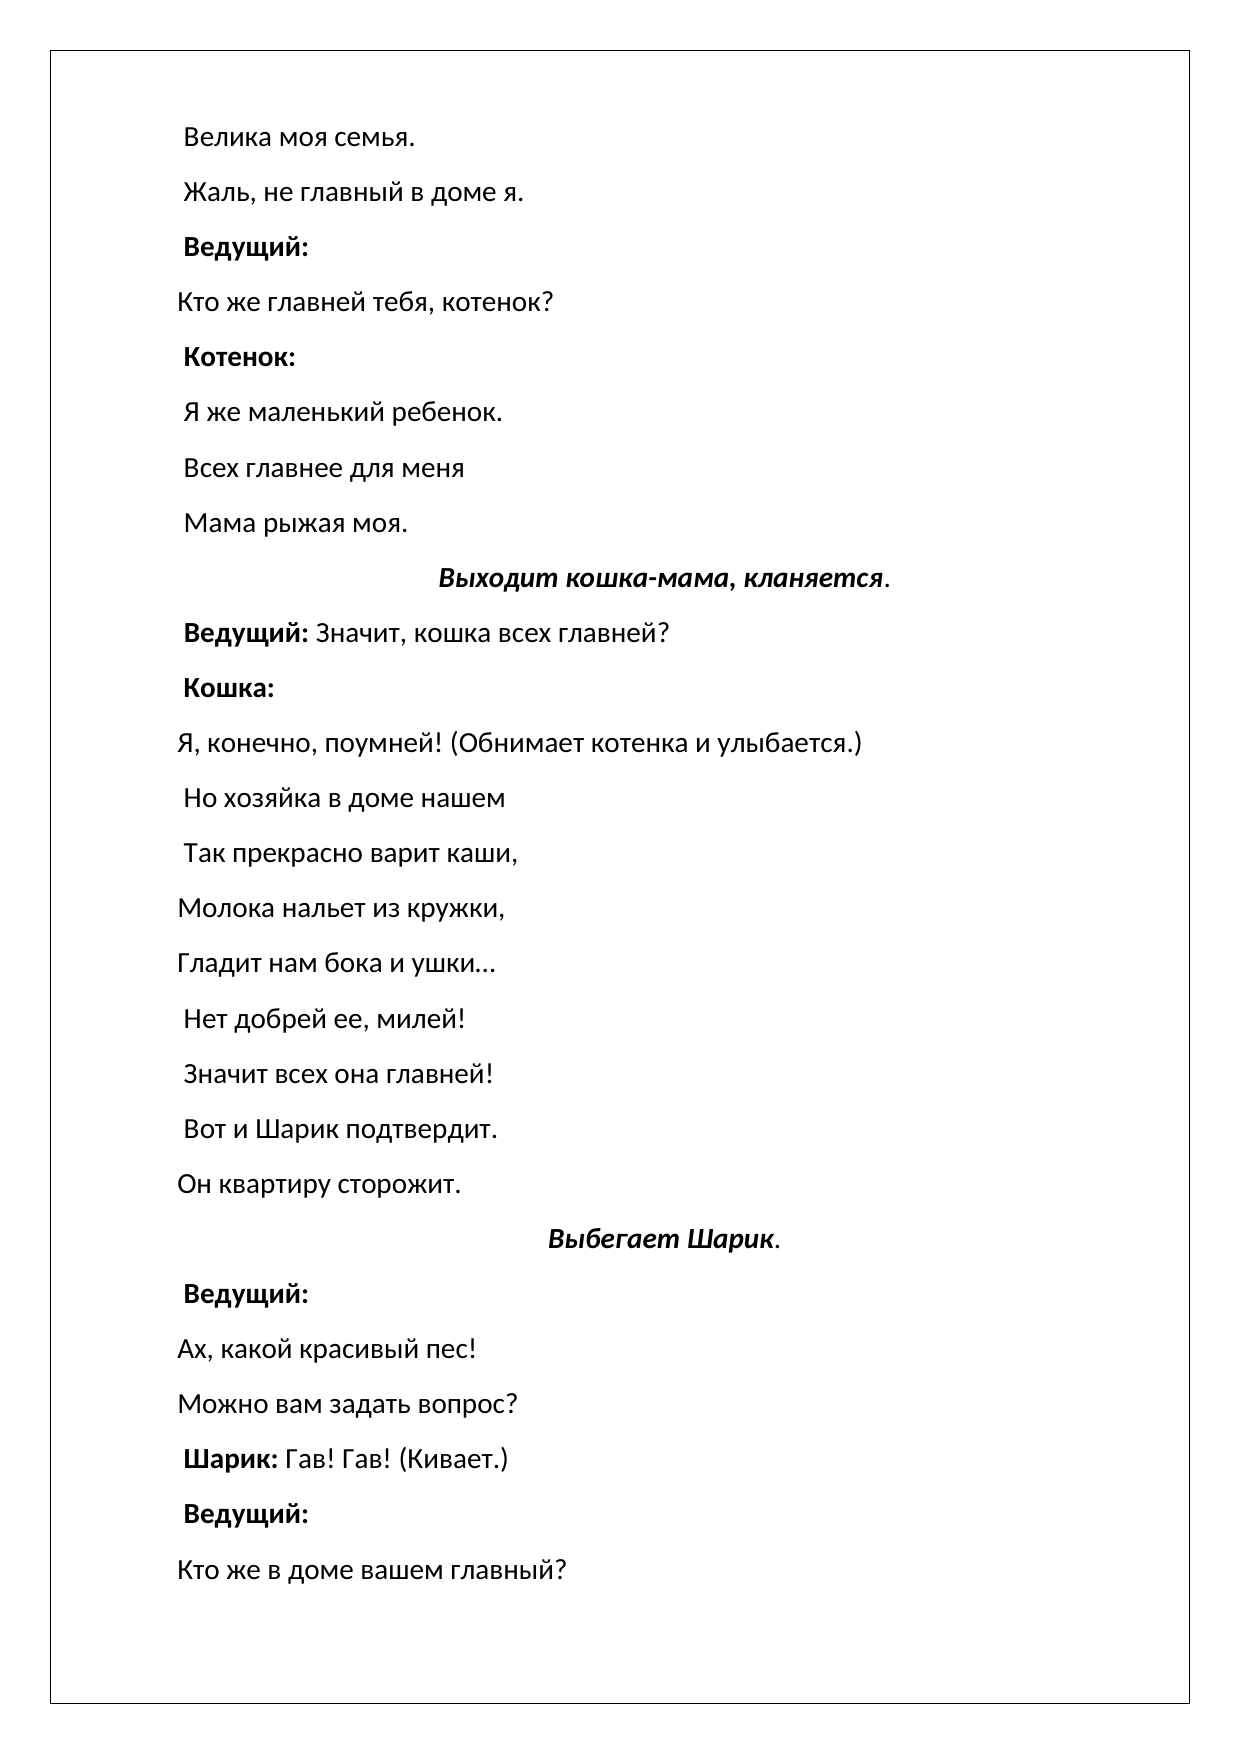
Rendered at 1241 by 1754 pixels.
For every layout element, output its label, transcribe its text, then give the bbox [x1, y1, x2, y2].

text Значит всех она главней! [177, 1055, 1152, 1090]
text Ведущий: [177, 1275, 1152, 1311]
text Вот и Шарик подтвердит. [177, 1110, 1152, 1146]
text Я же маленький ребенок. [177, 393, 1152, 429]
text Но хозяйка в доме нашем [177, 779, 1152, 815]
text Нет добрей ее, милей! [177, 1000, 1152, 1035]
text Выходит кошка-мама, кланяется. [177, 559, 1152, 594]
text Кошка: [177, 669, 1152, 705]
text Жаль, не главный в доме я. [177, 173, 1152, 209]
text Молока нальет из кружки, [177, 889, 1152, 925]
text Ведущий: [177, 228, 1152, 264]
text Выбегает Шарик. [177, 1220, 1152, 1256]
text Мама рыжая моя. [177, 504, 1152, 539]
text Можно вам задать вопрос? [177, 1385, 1152, 1421]
text Кто же в доме вашем главный? [177, 1551, 1152, 1586]
text Велика моя семья. [177, 118, 1152, 154]
text Так прекрасно варит каши, [177, 834, 1152, 870]
text Ведущий: [177, 1496, 1152, 1531]
text Ведущий: Значит, кошка всех главней? [177, 614, 1152, 649]
text Он квартиру сторожит. [177, 1165, 1152, 1201]
text Ах, какой красивый пес! [177, 1330, 1152, 1366]
text Котенок: [177, 338, 1152, 374]
text Гладит нам бока и ушки… [177, 944, 1152, 980]
text Всех главнее для меня [177, 449, 1152, 484]
text Шарик: Гав! Гав! (Кивает.) [177, 1441, 1152, 1476]
text Кто же главней тебя, котенок? [177, 283, 1152, 319]
text Я, конечно, поумней! (Обнимает котенка и улыбается.) [177, 724, 1152, 760]
